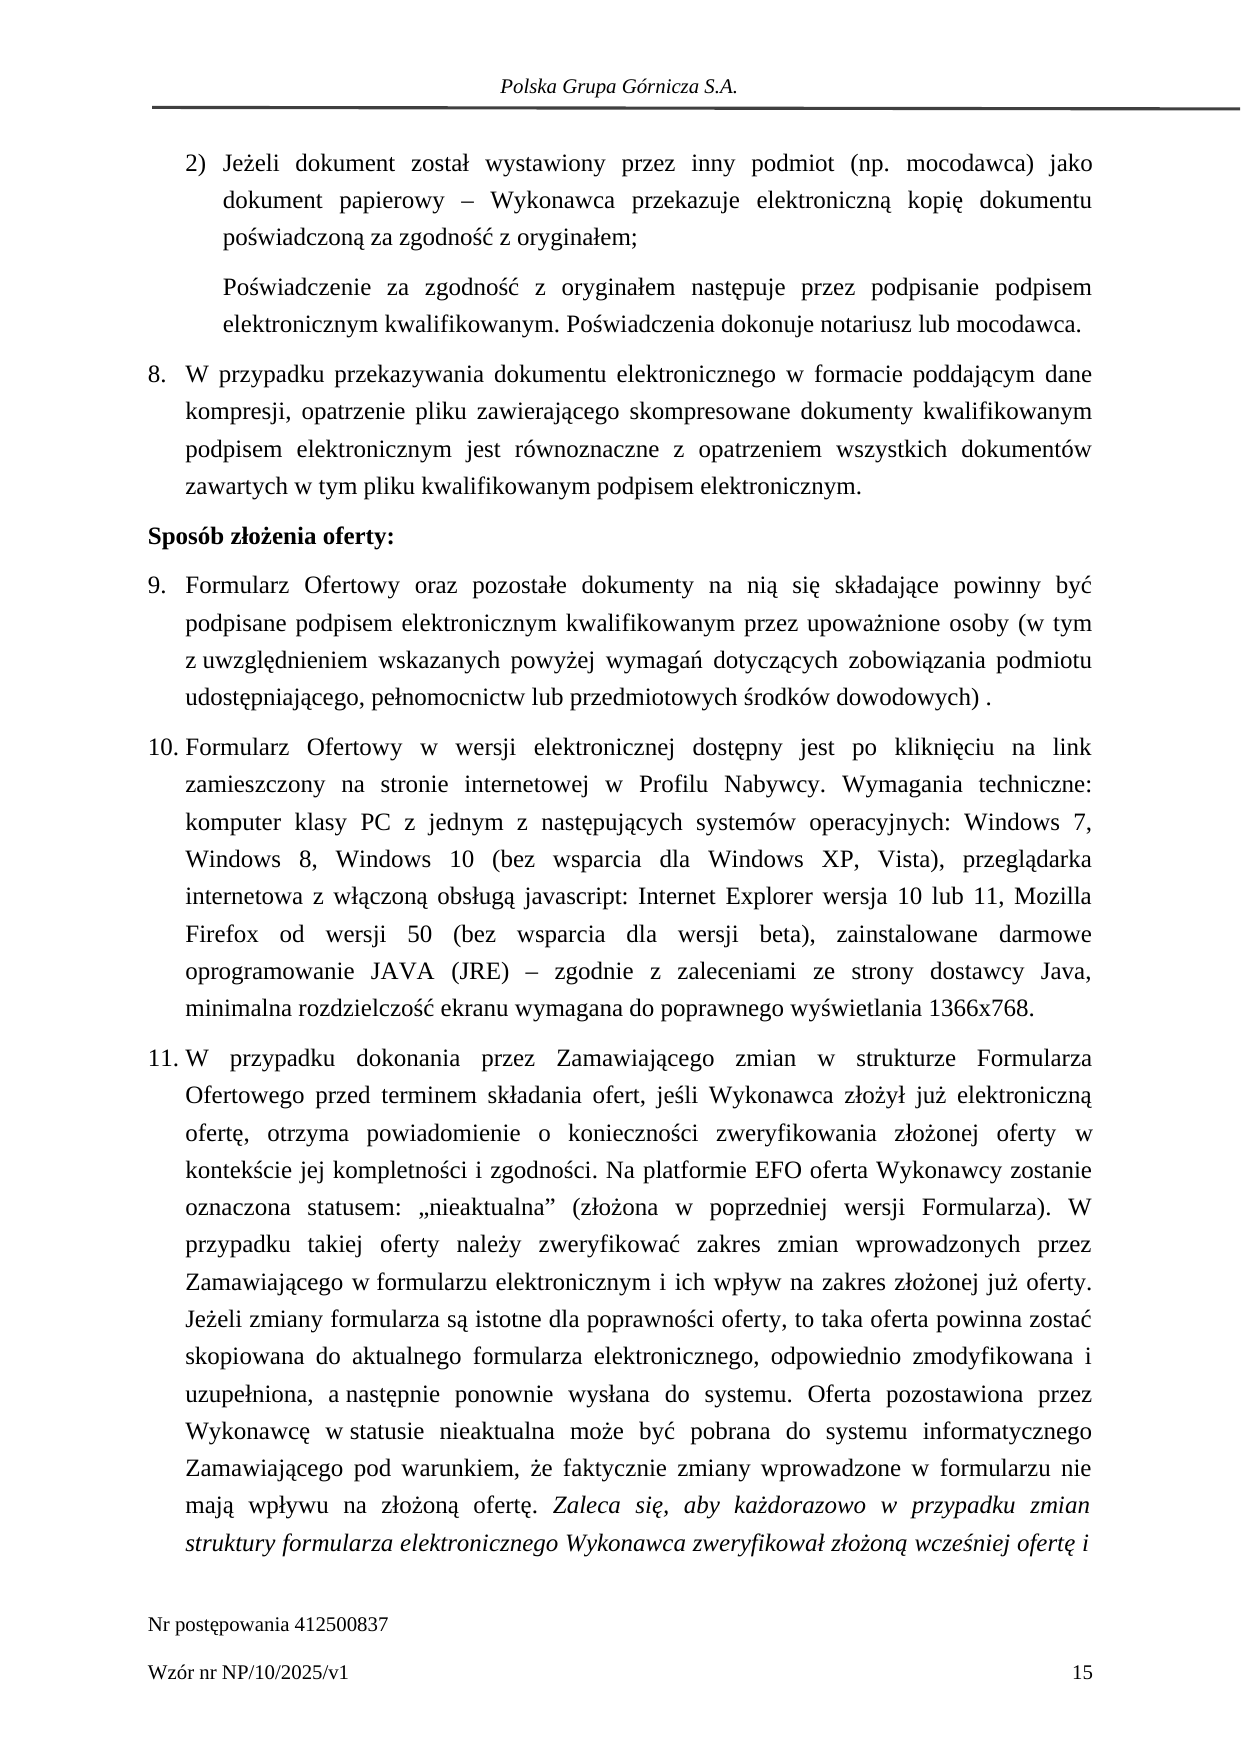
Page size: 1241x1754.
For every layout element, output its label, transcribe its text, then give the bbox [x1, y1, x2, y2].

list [148, 1043, 1093, 1557]
list W przypadku przekazywania dokumentu elektronicznego w formacie poddającym dane kompresji, opatrzenie pliku zawierającego skompresowane dokumenty kwalifikowanym podpisem elektronicznym jest równoznaczne z opatrzeniem wszystkich dokumentów zawartych w tym pliku kwalifikowanym podpisem elektronicznym. [148, 359, 1093, 500]
list Formularz Ofertowy w wersji elektronicznej dostępny jest po kliknięciu na link zamieszczony na stronie internetowej w Profilu Nabywcy. Wymagania techniczne: komputer klasy PC z jednym z następujących systemów operacyjnych: Windows 7, Windows 8, Windows 10 (bez wsparcia dla Windows XP, Vista), przeglądarka internetowa z włączoną obsługą javascript: Internet Explorer wersja 10 lub 11, Mozilla Firefox od wersji 50 (bez wsparcia dla wersji beta), zainstalowane darmowe oprogramowanie JAVA (JRE) – zgodnie z zaleceniami ze strony dostawcy Java, minimalna rozdzielczość ekranu wymagana do poprawnego wyświetlania 1366x768. [148, 732, 1093, 1022]
list Jeżeli dokument został wystawiony przez inny podmiot (np. mocodawca) jako dokument papierowy – Wykonawca przekazuje elektroniczną kopię dokumentu poświadczoną za zgodność z oryginałem; [185, 148, 1093, 251]
list Poświadczenie za zgodność z oryginałem następuje przez podpisanie podpisem elektronicznym kwalifikowanym. Poświadczenia dokonuje notariusz lub mocodawca. [223, 272, 1093, 338]
text Sposób złożenia oferty: [148, 521, 1093, 549]
list Formularz Ofertowy oraz pozostałe dokumenty na nią się składające powinny być podpisane podpisem elektronicznym kwalifikowanym przez upoważnione osoby (w tym z uwzględnieniem wskazanych powyżej wymagań dotyczących zobowiązania podmiotu udostępniającego, pełnomocnictw lub przedmiotowych środków dowodowych) . [148, 571, 1093, 711]
